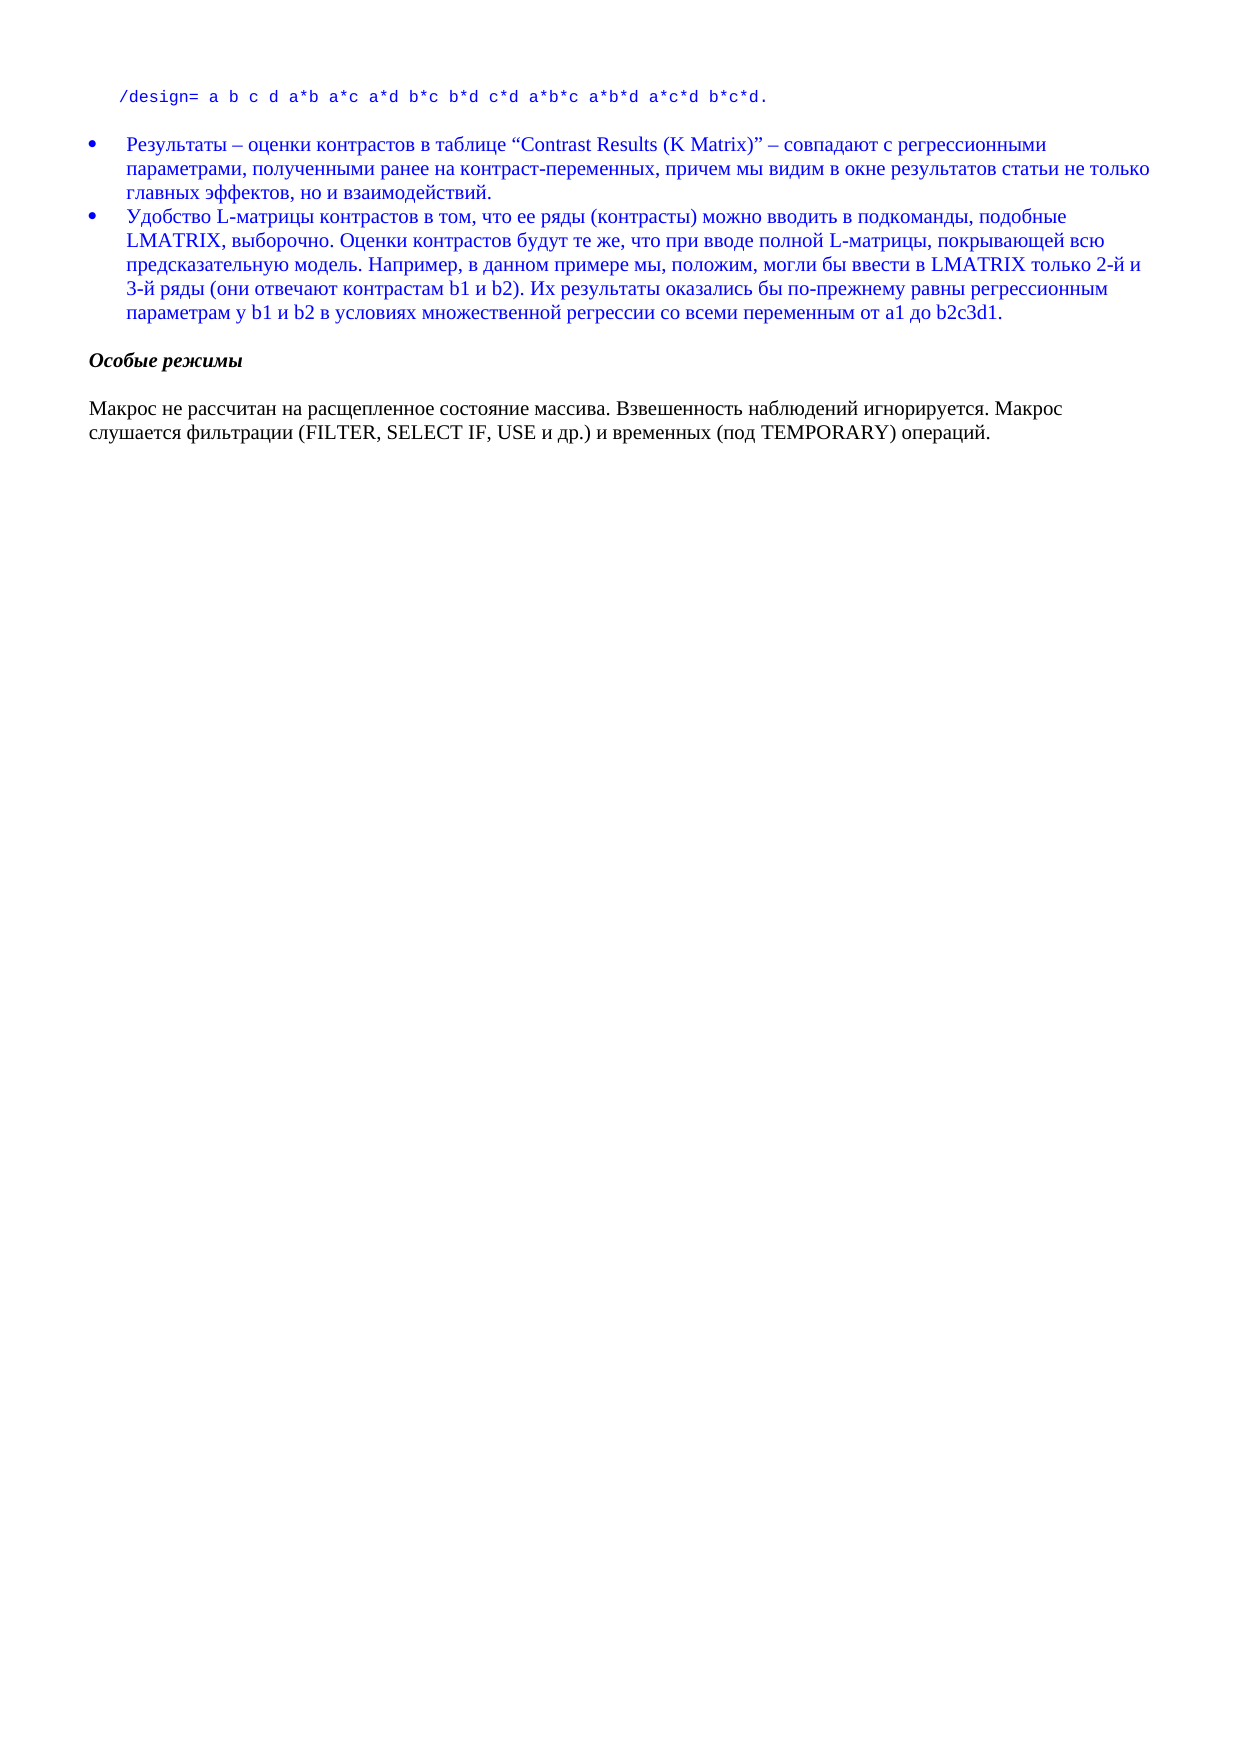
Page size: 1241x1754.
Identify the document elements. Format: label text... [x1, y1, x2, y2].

text Особые режимы [89, 348, 1152, 372]
text /design= a b c d a*b a*c a*d b*c b*d c*d a*b*c a*b*d a*c*d b*c*d. [89, 89, 1152, 107]
list Удобство L-матрицы контрастов в том, что ее ряды (контрасты) можно вводить в подкоманды, подобные LMATRIX, выборочно. Оценки контрастов будут те же, что при вводе полной L-матрицы, покрывающей всю предсказательную модель. Например, в данном примере мы, положим, могли бы ввести в LMATRIX только 2-й и 3-й ряды (они отвечают контрастам b1 и b2). Их результаты оказались бы по-прежнему равны регрессионным параметрам у b1 и b2 в условиях множественной регрессии со всеми переменным от a1 до b2c3d1. [89, 204, 1152, 324]
list Результаты – оценки контрастов в таблице “Contrast Results (K Matrix)” – совпадают с регрессионными параметрами, полученными ранее на контраст-переменных, причем мы видим в окне результатов статьи не только главных эффектов, но и взаимодействий. [89, 132, 1152, 204]
text Макрос не рассчитан на расщепленное состояние массива. Взвешенность наблюдений игнорируется. Макрос слушается фильтрации (FILTER, SELECT IF, USE и др.) и временных (под TEMPORARY) операций. [89, 396, 1152, 444]
